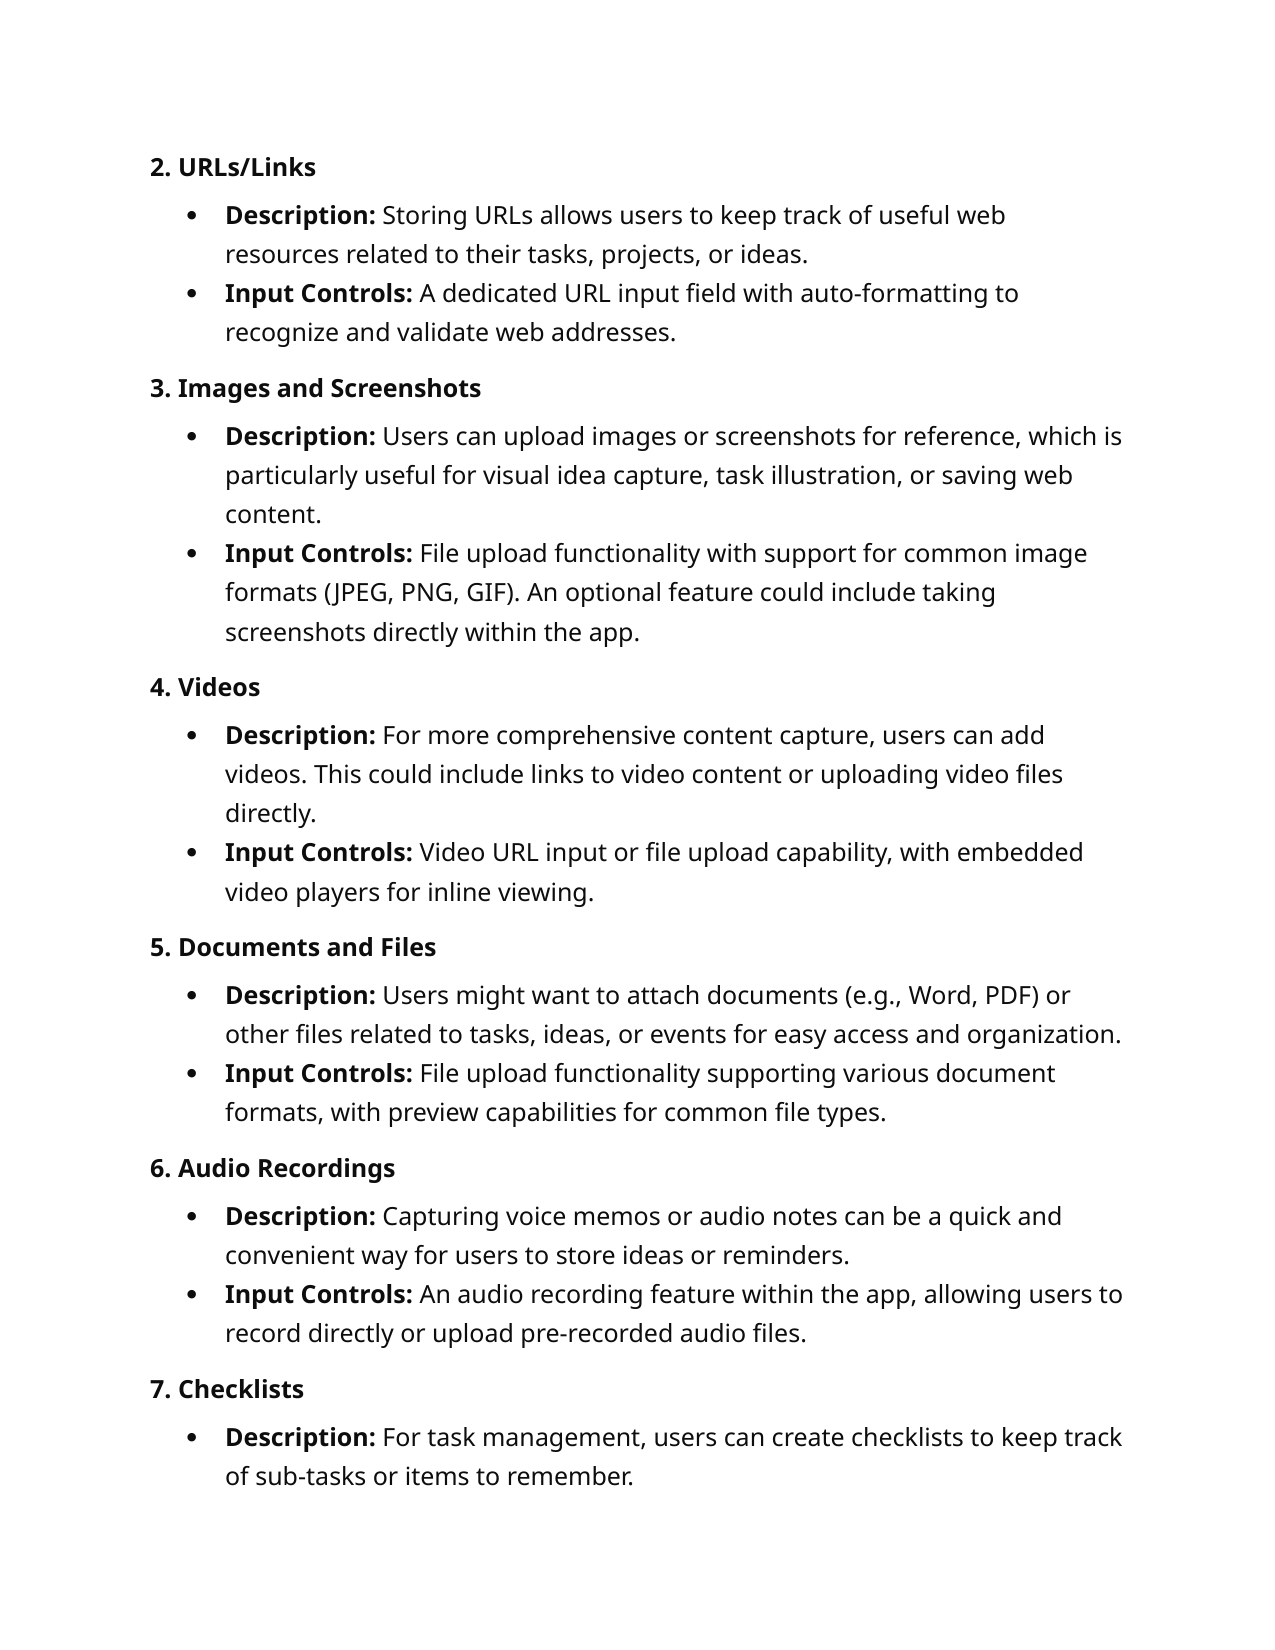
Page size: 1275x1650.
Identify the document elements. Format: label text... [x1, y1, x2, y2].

list Input Controls: A dedicated URL input field with auto-formatting to recognize and validate web addresses. [187, 276, 1125, 349]
list Input Controls: File upload functionality supporting various document formats, with preview capabilities for common file types. [187, 1056, 1125, 1129]
list Input Controls: Video URL input or file upload capability, with embedded video players for inline viewing. [187, 835, 1125, 908]
list Description: Storing URLs allows users to keep track of useful web resources related to their tasks, projects, or ideas. [187, 197, 1125, 271]
list Description: Users can upload images or screenshots for reference, which is particularly useful for visual idea capture, task illustration, or saving web content. [187, 418, 1125, 531]
list Description: For more comprehensive content capture, users can add videos. This could include links to video content or uploading video files directly. [187, 717, 1125, 830]
list Input Controls: File upload functionality with support for common image formats (JPEG, PNG, GIF). An optional feature could include taking screenshots directly within the app. [187, 536, 1125, 648]
list Description: For task management, users can create checklists to keep track of sub-tasks or items to remember. [187, 1419, 1125, 1492]
subtitle 5. Documents and Files [150, 930, 1125, 964]
subtitle 2. URLs/Links [150, 150, 1125, 184]
list Description: Users might want to attach documents (e.g., Word, PDF) or other files related to tasks, ideas, or events for easy access and organization. [187, 977, 1125, 1051]
subtitle 7. Checklists [150, 1372, 1125, 1406]
subtitle 4. Videos [150, 670, 1125, 704]
subtitle 6. Audio Recordings [150, 1151, 1125, 1185]
subtitle 3. Images and Screenshots [150, 371, 1125, 405]
list Description: Capturing voice memos or audio notes can be a quick and convenient way for users to store ideas or reminders. [187, 1198, 1125, 1272]
list Input Controls: An audio recording feature within the app, allowing users to record directly or upload pre-recorded audio files. [187, 1277, 1125, 1350]
